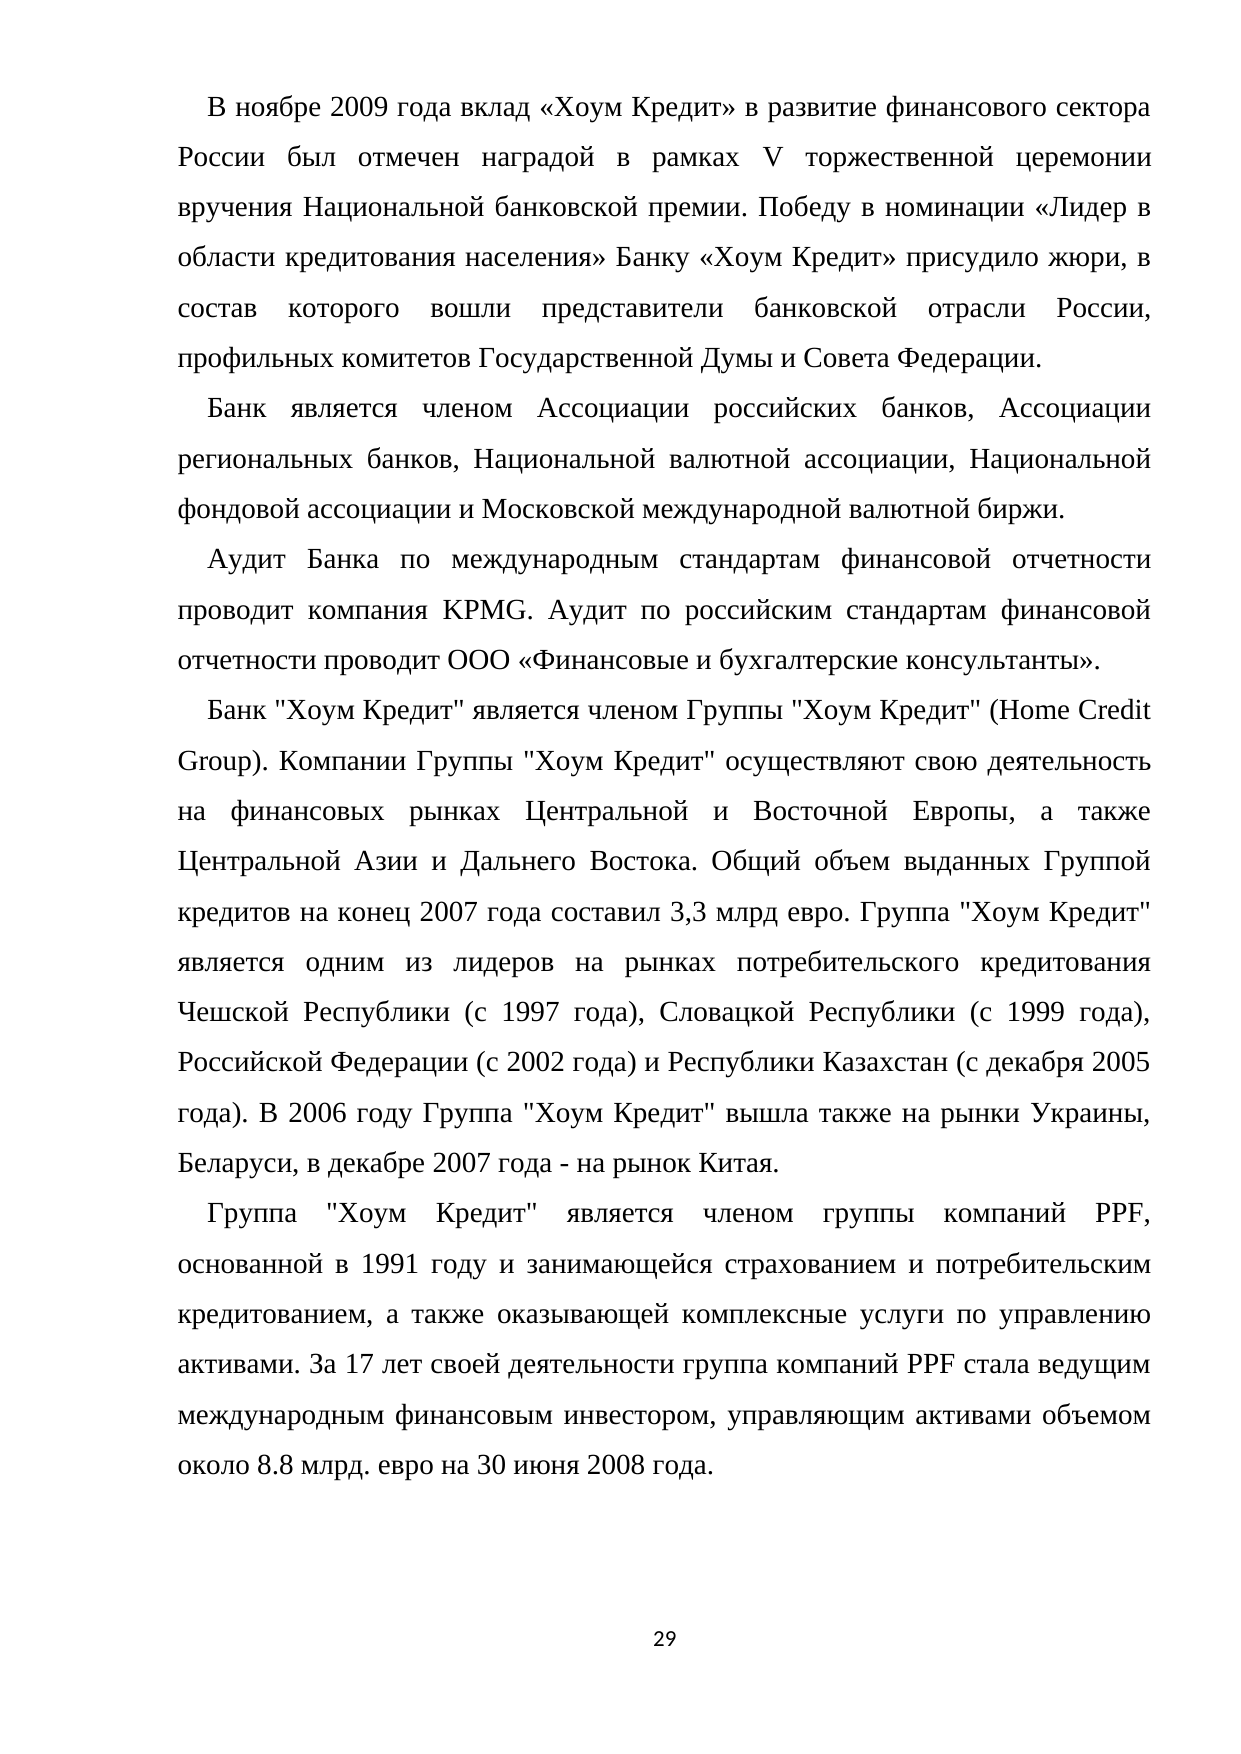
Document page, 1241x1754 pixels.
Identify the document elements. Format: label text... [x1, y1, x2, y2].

text Банк является членом Ассоциации российских банков, Ассоциации региональных банков, Национальной валютной ассоциации, Национальной фондовой ассоциации и Московской международной валютной биржи. [177, 391, 1152, 525]
text Банк "Хоум Кредит" является членом Группы "Хоум Кредит" (Home Credit Group). Компании Группы "Хоум Кредит" осуществляют свою деятельность на финансовых рынках Центральной и Восточной Европы, а также Центральной Азии и Дальнего Востока. Общий объем выданных Группой кредитов на конец 2007 года составил 3,3 млрд евро. Группа "Хоум Кредит" является одним из лидеров на рынках потребительского кредитования Чешской Республики (с 1997 года), Словацкой Республики (с 1999 года), Российской Федерации (с 2002 года) и Республики Казахстан (с декабря 2005 года). В 2006 году Группа "Хоум Кредит" вышла также на рынки Украины, Беларуси, в декабре 2007 года - на рынок Китая. [177, 692, 1152, 1179]
text Группа "Хоум Кредит" является членом группы компаний PPF, основанной в 1991 году и занимающейся страхованием и потребительским кредитованием, а также оказывающей комплексные услуги по управлению активами. За 17 лет своей деятельности группа компаний PPF стала ведущим международным финансовым инвестором, управляющим активами объемом около 8.8 млрд. евро на 30 июня 2008 года. [177, 1196, 1152, 1481]
text Аудит Банка по международным стандартам финансовой отчетности проводит компания KPMG. Аудит по российским стандартам финансовой отчетности проводит ООО «Финансовые и бухгалтерские консультанты». [177, 541, 1152, 676]
text В ноябре 2009 года вклад «Хоум Кредит» в развитие финансового сектора России был отмечен наградой в рамках V торжественной церемонии вручения Национальной банковской премии. Победу в номинации «Лидер в области кредитования населения» Банку «Хоум Кредит» присудило жюри, в состав которого вошли представители банковской отрасли России, профильных комитетов Государственной Думы и Совета Федерации. [177, 89, 1152, 374]
